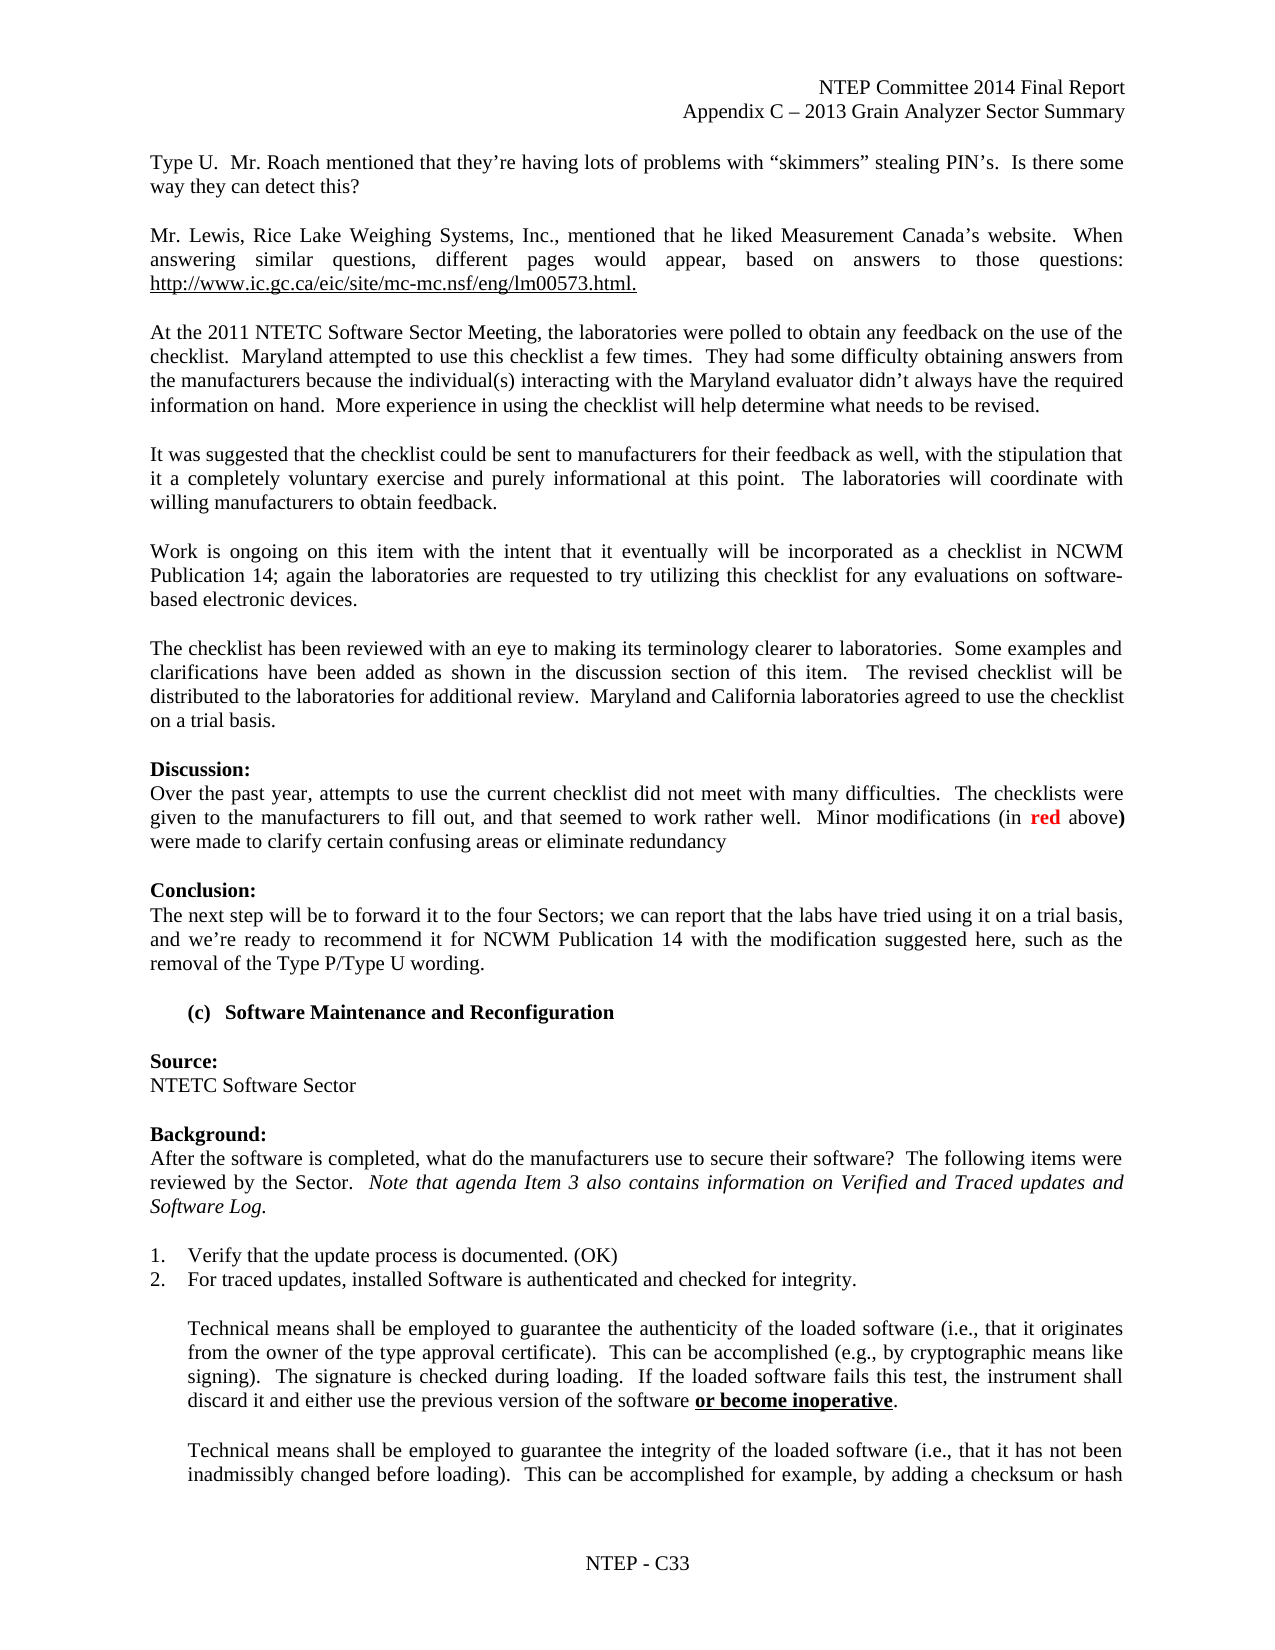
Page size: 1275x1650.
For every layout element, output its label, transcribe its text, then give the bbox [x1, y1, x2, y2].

text Over the past year, attempts to use the current checklist did not meet with many difficulties. The checklists were given to the manufacturers to fill out, and that seemed to work rather well. Minor modifications (in red above) were made to clarify certain confusing areas or eliminate redundancy [150, 781, 1125, 853]
text After the software is completed, what do the manufacturers use to secure their software? The following items were reviewed by the Sector. Note that agenda Item 3 also contains information on Verified and Traced updates and Software Log. [150, 1146, 1125, 1218]
text It was suggested that the checklist could be sent to manufacturers for their feedback as well, with the stipulation that it a completely voluntary exercise and purely informational at this point. The laboratories will coordinate with willing manufacturers to obtain feedback. [150, 442, 1125, 514]
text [187, 1437, 1125, 1486]
list Verify that the update process is documented. (OK) [150, 1243, 1125, 1267]
subtitle Background: [150, 1122, 1125, 1146]
text Mr. Lewis, Rice Lake Weighing Systems, Inc., mentioned that he liked Measurement Canada’s website. When answering similar questions, different pages would appear, based on answers to those questions: http://www.ic.gc.ca/eic/site/mc-mc.nsf/eng/lm00573.html. [150, 223, 1125, 295]
text NTETC Software Sector [150, 1073, 1125, 1097]
list For traced updates, installed Software is authenticated and checked for integrity. [150, 1267, 1125, 1291]
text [150, 150, 1125, 198]
text The next step will be to forward it to the four Sectors; we can report that the labs have tried using it on a trial basis, and we’re ready to recommend it for NCWM Publication 14 with the modification suggested here, such as the removal of the Type P/Type U wording. [150, 902, 1125, 975]
subtitle Software Maintenance and Reconfiguration [187, 1000, 1125, 1024]
text The checklist has been reviewed with an eye to making its terminology clearer to laboratories. Some examples and clarifications have been added as shown in the discussion section of this item. The revised checklist will be distributed to the laboratories for additional review. Maryland and California laboratories agreed to use the checklist on a trial basis. [150, 636, 1125, 732]
text Technical means shall be employed to guarantee the authenticity of the loaded software (i.e., that it originates from the owner of the type approval certificate). This can be accomplished (e.g., by cryptographic means like signing). The signature is checked during loading. If the loaded software fails this test, the instrument shall discard it and either use the previous version of the software or become inoperative. [187, 1316, 1125, 1412]
subtitle Discussion: [150, 757, 1125, 781]
subtitle Conclusion: [150, 878, 1125, 902]
text Work is ongoing on this item with the intent that it eventually will be incorporated as a checklist in NCWM Publication 14; again the laboratories are requested to try utilizing this checklist for any evaluations on software-based electronic devices. [150, 539, 1125, 611]
text At the 2011 NTETC Software Sector Meeting, the laboratories were polled to obtain any feedback on the use of the checklist. Maryland attempted to use this checklist a few times. They had some difficulty obtaining answers from the manufacturers because the individual(s) interacting with the Maryland evaluator didn’t always have the required information on hand. More experience in using the checklist will help determine what needs to be revised. [150, 320, 1125, 417]
subtitle Source: [150, 1049, 1125, 1073]
